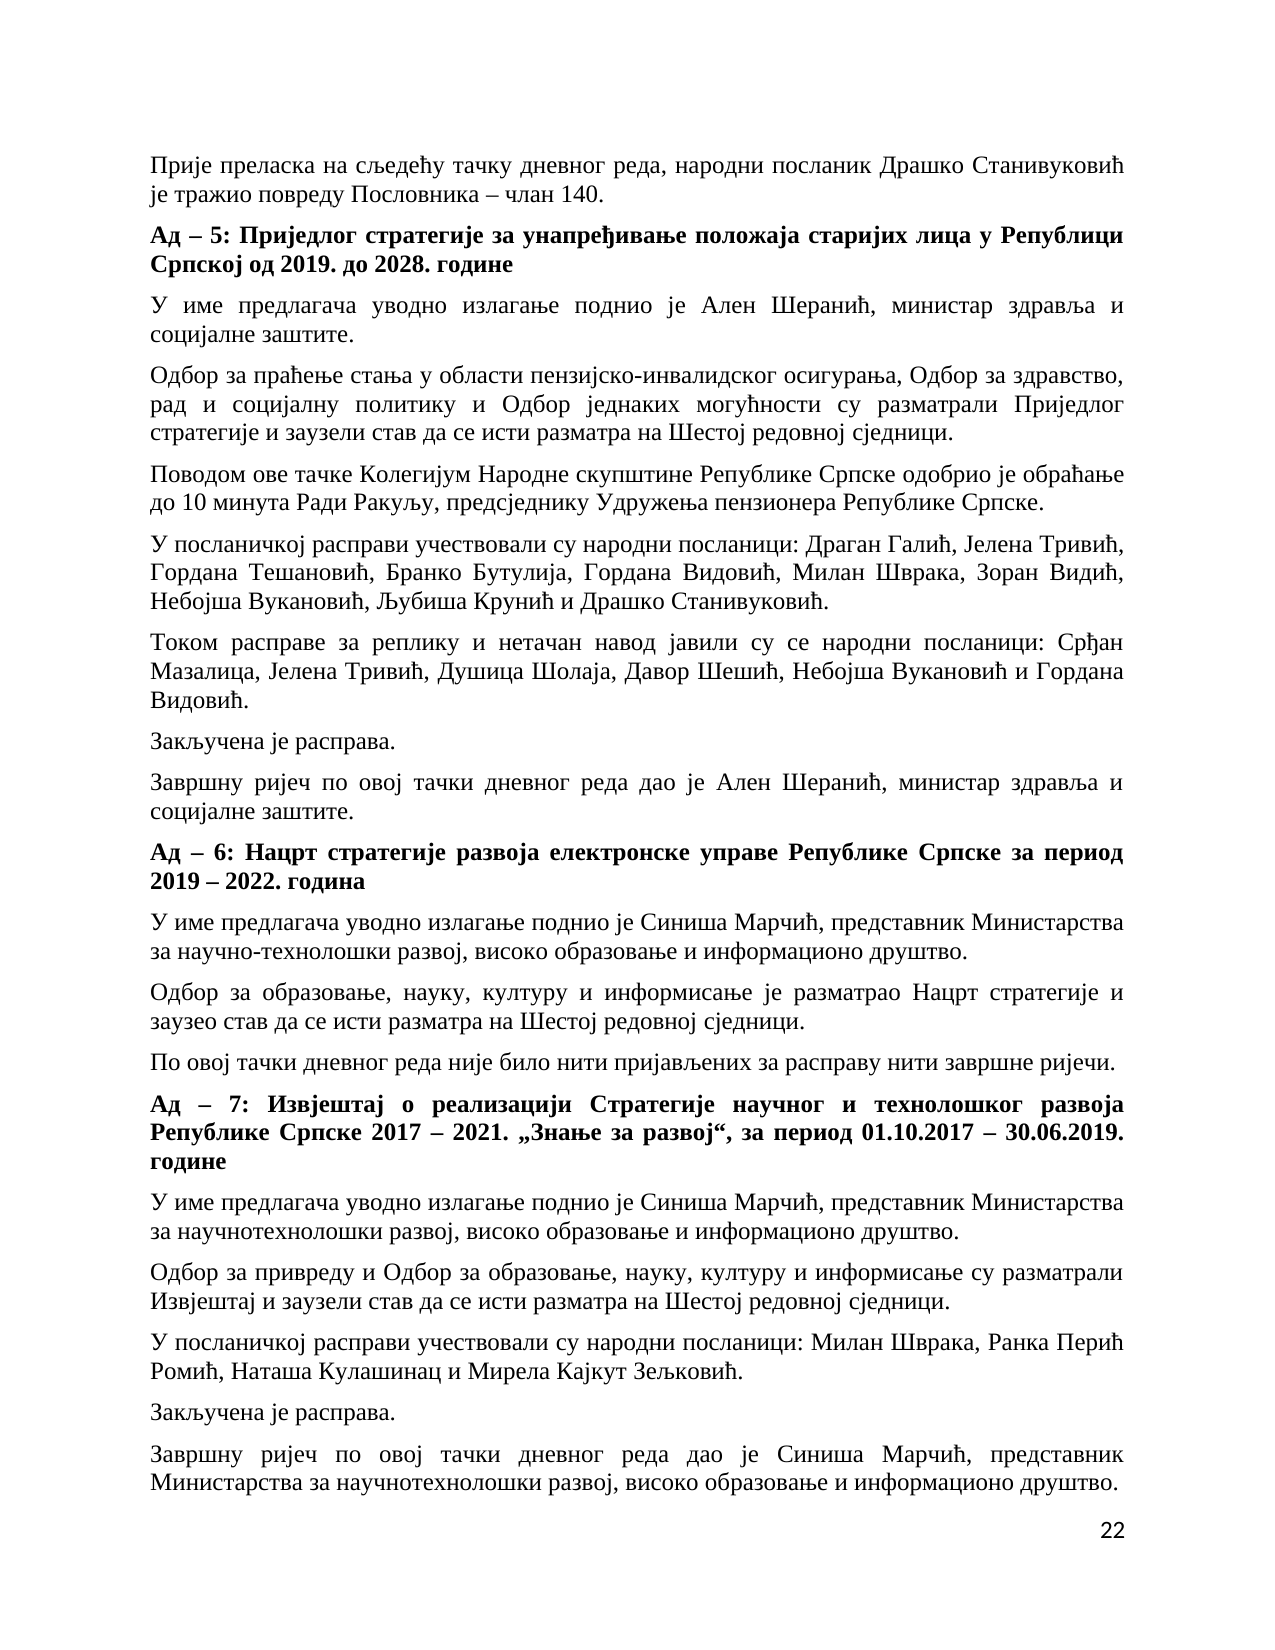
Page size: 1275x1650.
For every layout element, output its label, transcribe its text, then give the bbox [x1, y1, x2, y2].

text Завршну ријеч по овој тачки дневног реда дао је Ален Шеранић, министар здравља и социјалне заштите. [150, 767, 1125, 825]
text Закључена је расправа. [150, 726, 1125, 755]
text По овој тачки дневног реда није било нити пријављених за расправу нити завршне ријечи. [150, 1047, 1125, 1076]
text Ад – 6: Нацрт стратегије развоја електронске управе Републике Српске за период 2019 – 2022. година [150, 837, 1125, 895]
text У име предлагача уводно излагање поднио је Синиша Марчић, представник Министарства за научно-технолошки развој, високо образовање и информационо друштво. [150, 907, 1125, 965]
text Завршну ријеч по овој тачки дневног реда дао је Синиша Марчић, представник Министарства за научнотехнолошки развој, високо образовање и информационо друштво. [150, 1439, 1125, 1496]
text Ад – 5: Приједлог стратегије за унапређивање положаја старијих лица у Републици Српској од 2019. до 2028. године [150, 220, 1125, 277]
text Одбор за привреду и Одбор за образовање, науку, културу и информисање су разматрали Извјештај и заузели став да се исти разматра на Шестој редовној сједници. [150, 1257, 1125, 1315]
text У име предлагача уводно излагање поднио је Синиша Марчић, представник Министарства за научнотехнолошки развој, високо образовање и информационо друштво. [150, 1187, 1125, 1245]
text Током расправе за реплику и нетачан навод јавили су се народни посланици: Срђан Мазалица, Јелена Тривић, Душица Шолаја, Давор Шешић, Небојша Вукановић и Гордана Видовић. [150, 627, 1125, 714]
text Ад – 7: Извјештај о реализацији Стратегије научног и технолошког развоја Републике Српске 2017 – 2021. „Знање за развој“, за период 01.10.2017 – 30.06.2019. године [150, 1089, 1125, 1175]
text Поводом ове тачке Колегијум Народне скупштине Републике Српске одобрио је обраћање до 10 минута Ради Ракуљу, предсједнику Удружења пензионера Републике Српске. [150, 459, 1125, 516]
text У посланичкој расправи учествовали су народни посланици: Драган Галић, Јелена Тривић, Гордана Тешановић, Бранко Бутулија, Гордана Видовић, Милан Шврака, Зоран Видић, Небојша Вукановић, Љубиша Крунић и Драшко Станивуковић. [150, 529, 1125, 615]
text Одбор за образовање, науку, културу и информисање је разматрао Нацрт стратегије и заузео став да се исти разматра на Шестој редовној сједници. [150, 977, 1125, 1035]
text У посланичкој расправи учествовали су народни посланици: Милан Шврака, Ранка Перић Ромић, Наташа Кулашинац и Мирела Кајкут Зељковић. [150, 1327, 1125, 1385]
text Закључена је расправа. [150, 1397, 1125, 1426]
text У име предлагача уводно излагање поднио је Ален Шеранић, министар здравља и социјалне заштите. [150, 290, 1125, 347]
text Прије преласка на сљедећу тачку дневног реда, народни посланик Драшко Станивуковић је тражио повреду Пословника – члан 140. [150, 150, 1125, 207]
text Одбор за праћење стања у области пензијско-инвалидског осигурања, Одбор за здравство, рад и социјалну политику и Одбор једнаких могућности су разматрали Приједлог стратегије и заузели став да се исти разматра на Шестој редовној сједници. [150, 360, 1125, 446]
